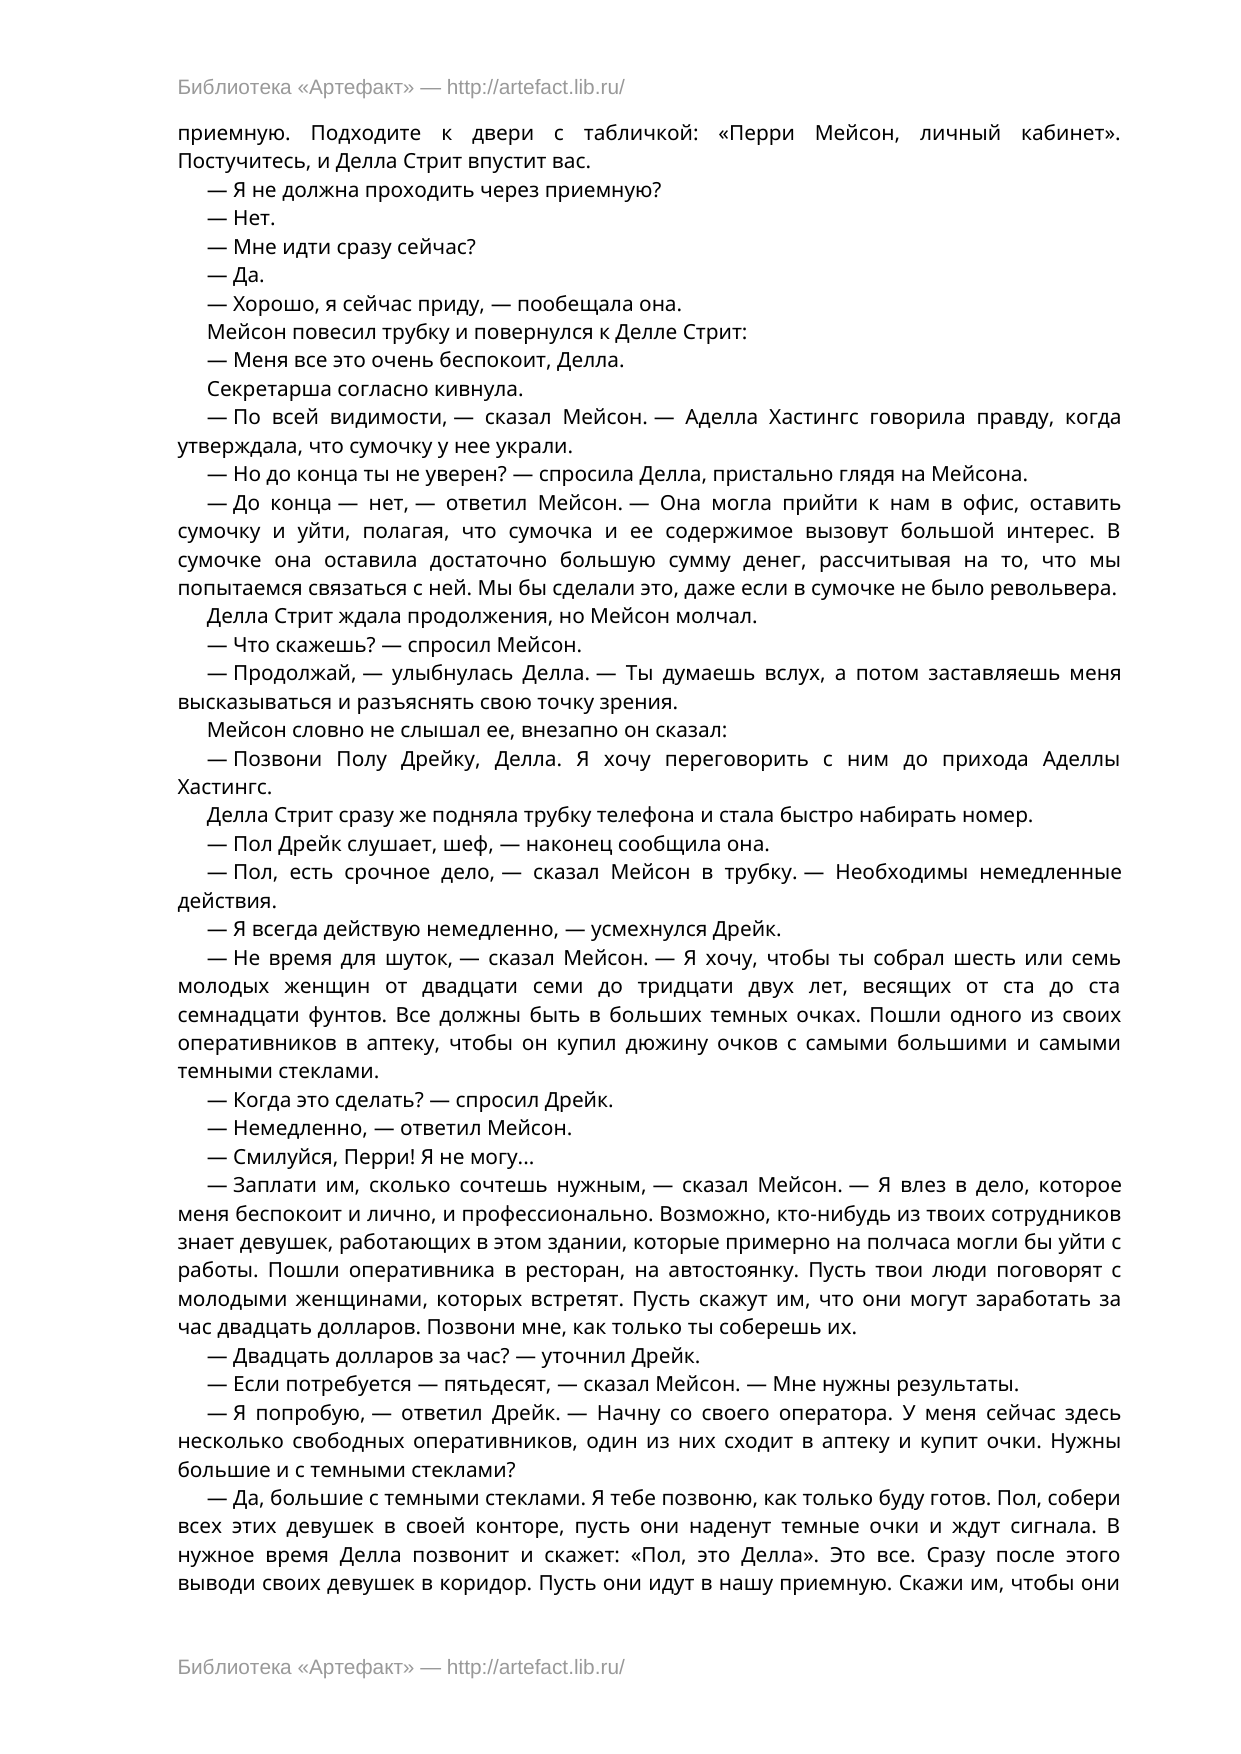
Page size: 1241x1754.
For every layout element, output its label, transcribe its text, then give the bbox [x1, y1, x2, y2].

text — Хорошо, я сейчас приду, — пообещала она. [177, 289, 1122, 317]
text — Позвони Полу Дрейку, Делла. Я хочу переговорить с ним до прихода Аделлы Хастингс. [177, 744, 1122, 801]
text — До конца — нет, — ответил Мейсон. — Она могла прийти к нам в офис, оставить сумочку и уйти, полагая, что сумочка и ее содержимое вызовут большой интерес. В сумочке она оставила достаточно большую сумму денег, рассчитывая на то, что мы попытаемся связаться с ней. Мы бы сделали это, даже если в сумочке не было револьвера. [177, 488, 1122, 602]
text — Если потребуется — пятьдесят, — сказал Мейсон. — Мне нужны результаты. [177, 1369, 1122, 1398]
text Секретарша согласно кивнула. [177, 374, 1122, 402]
text — Пол, есть срочное дело, — сказал Мейсон в трубку. — Необходимы немедленные действия. [177, 857, 1122, 914]
text — Я всегда действую немедленно, — усмехнулся Дрейк. [177, 914, 1122, 943]
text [177, 118, 1122, 175]
text — По всей видимости, — сказал Мейсон. — Аделла Хастингс говорила правду, когда утверждала, что сумочку у нее украли. [177, 402, 1122, 459]
text — Но до конца ты не уверен? — спросила Делла, пристально глядя на Мейсона. [177, 459, 1122, 488]
text Делла Стрит ждала продолжения, но Мейсон молчал. [177, 602, 1122, 630]
text — Нет. [177, 203, 1122, 232]
text — Мне идти сразу сейчас? [177, 232, 1122, 260]
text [177, 1483, 1122, 1597]
text — Да. [177, 260, 1122, 289]
text — Не время для шуток, — сказал Мейсон. — Я хочу, чтобы ты собрал шесть или семь молодых женщин от двадцати семи до тридцати двух лет, весящих от ста до ста семнадцати фунтов. Все должны быть в больших темных очках. Пошли одного из своих оперативников в аптеку, чтобы он купил дюжину очков с самыми большими и самыми темными стеклами. [177, 943, 1122, 1085]
text Мейсон словно не слышал ее, внезапно он сказал: [177, 715, 1122, 744]
text — Что скажешь? — спросил Мейсон. [177, 630, 1122, 658]
text — Я не должна проходить через приемную? [177, 175, 1122, 203]
text — Заплати им, сколько сочтешь нужным, — сказал Мейсон. — Я влез в дело, которое меня беспокоит и лично, и профессионально. Возможно, кто-нибудь из твоих сотрудников знает девушек, работающих в этом здании, которые примерно на полчаса могли бы уйти с работы. Пошли оперативника в ресторан, на автостоянку. Пусть твои люди поговорят с молодыми женщинами, которых встретят. Пусть скажут им, что они могут заработать за час двадцать долларов. Позвони мне, как только ты соберешь их. [177, 1170, 1122, 1341]
text — Я попробую, — ответил Дрейк. — Начну со своего оператора. У меня сейчас здесь несколько свободных оперативников, один из них сходит в аптеку и купит очки. Нужны большие и с темными стеклами? [177, 1398, 1122, 1483]
text — Немедленно, — ответил Мейсон. [177, 1113, 1122, 1142]
text — Когда это сделать? — спросил Дрейк. [177, 1085, 1122, 1113]
text — Продолжай, — улыбнулась Делла. — Ты думаешь вслух, а потом заставляешь меня высказываться и разъяснять свою точку зрения. [177, 658, 1122, 715]
text — Смилуйся, Перри! Я не могу... [177, 1142, 1122, 1170]
text Делла Стрит сразу же подняла трубку телефона и стала быстро набирать номер. [177, 801, 1122, 829]
text — Меня все это очень беспокоит, Делла. [177, 346, 1122, 374]
text — Пол Дрейк слушает, шеф, — наконец сообщила она. [177, 829, 1122, 857]
text Мейсон повесил трубку и повернулся к Делле Стрит: [177, 317, 1122, 346]
text — Двадцать долларов за час? — уточнил Дрейк. [177, 1341, 1122, 1369]
